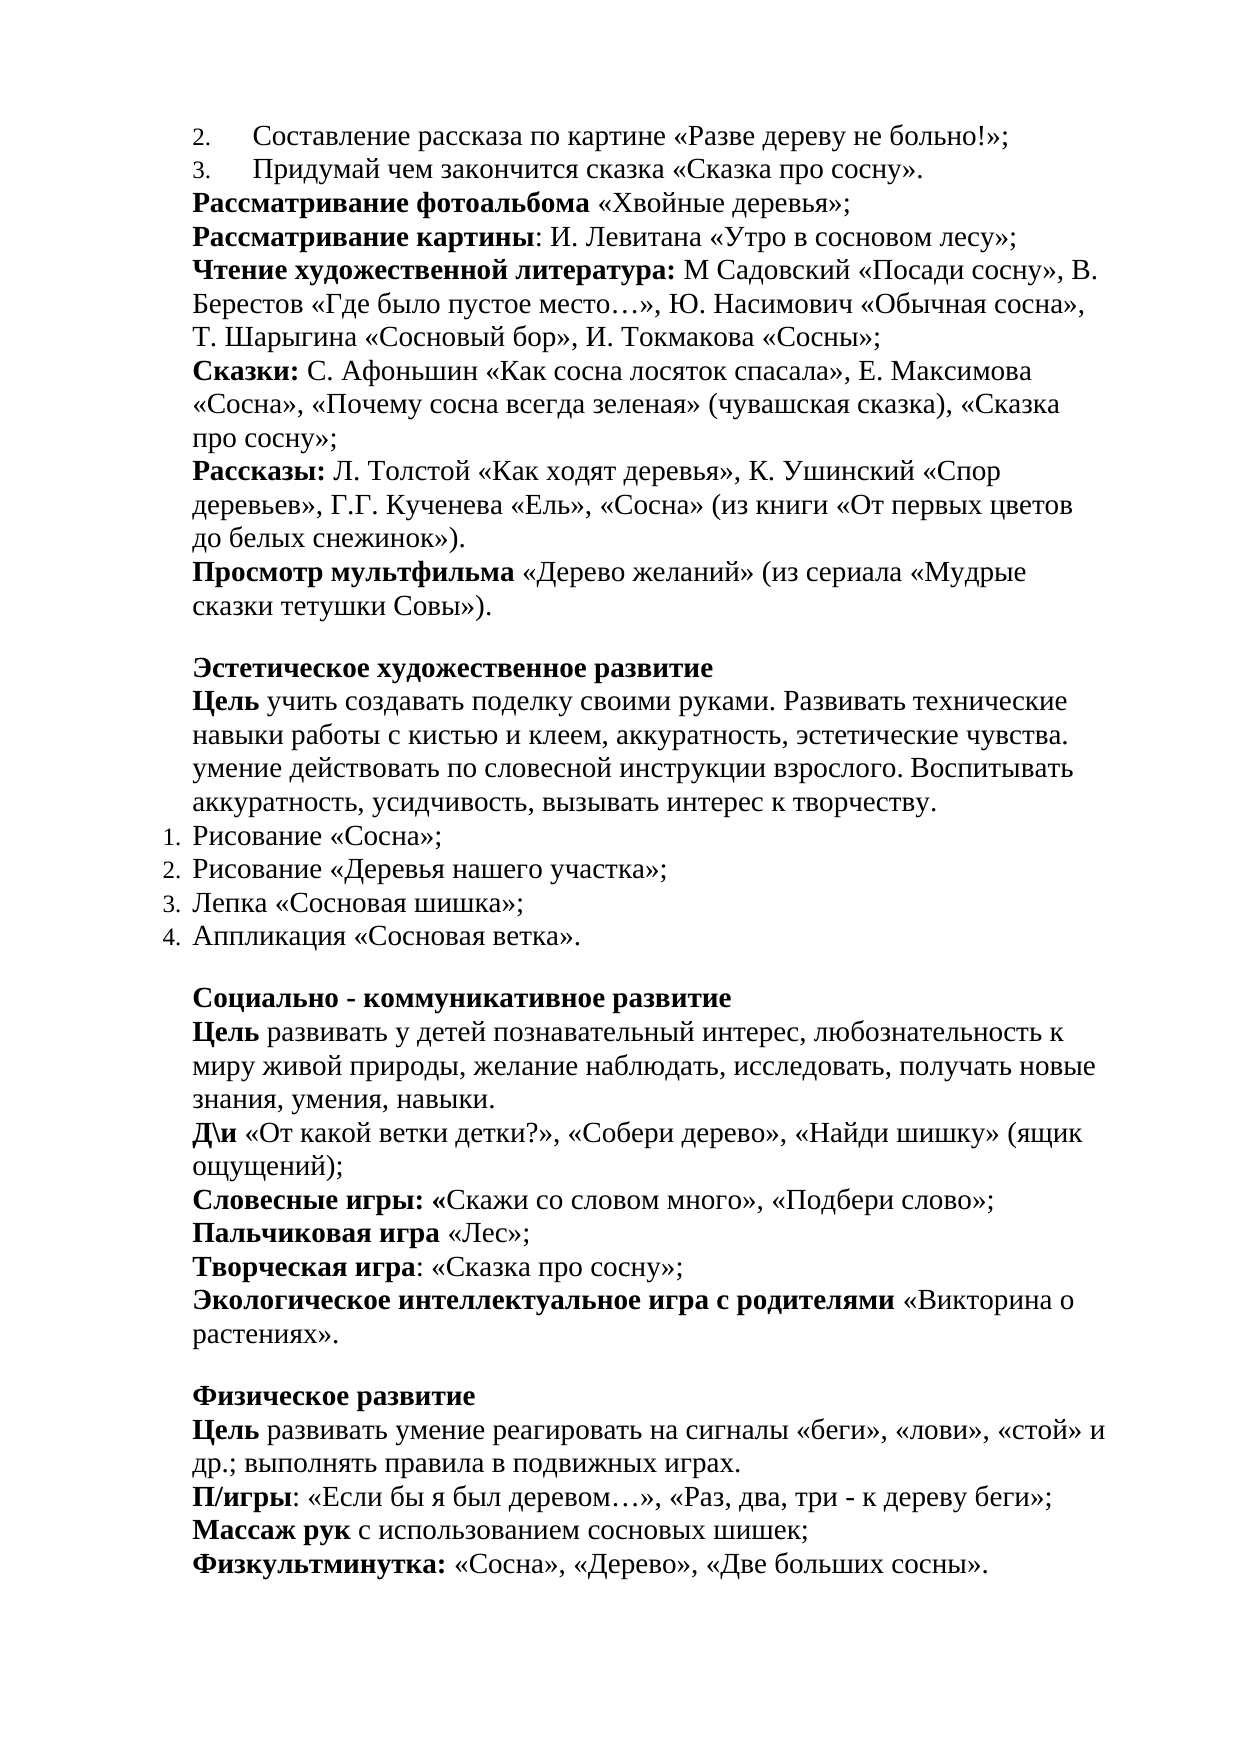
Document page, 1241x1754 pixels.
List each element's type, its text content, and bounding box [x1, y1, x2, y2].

text П/игры: «Если бы я был деревом…», «Раз, два, три - к дереву беги»; [192, 1479, 1107, 1512]
list Рисование «Сосна»; [162, 818, 1107, 851]
list Лепка «Сосновая шишка»; [162, 885, 1107, 918]
text Пальчиковая игра «Лес»; [192, 1215, 1107, 1249]
list Составление рассказа по картине «Разве дереву не больно!»; [192, 118, 1107, 152]
text Просмотр мультфильма «Дерево желаний» (из сериала «Мудрые сказки тетушки Совы»). [192, 554, 1107, 621]
list Рисование «Деревья нашего участка»; [162, 851, 1107, 885]
text Рассматривание фотоальбома «Хвойные деревья»; [192, 185, 1107, 219]
text Физкультминутка: «Сосна», «Дерево», «Две больших сосны». [192, 1546, 1107, 1579]
text Экологическое интеллектуальное игра с родителями «Викторина о растениях». [192, 1282, 1107, 1349]
text Д\и «От какой ветки детки?», «Собери дерево», «Найди шишку» (ящик ощущений); [192, 1115, 1107, 1182]
text Чтение художественной литература: М Садовский «Посади сосну», В. Берестов «Где было пустое место…», Ю. Насимович «Обычная сосна», Т. Шарыгина «Сосновый бор», И. Токмакова «Сосны»; [192, 252, 1107, 353]
text Цель развивать у детей познавательный интерес, любознательность к миру живой природы, желание наблюдать, исследовать, получать новые знания, умения, навыки. [192, 1014, 1107, 1115]
text Словесные игры: «Скажи со словом много», «Подбери слово»; [192, 1182, 1107, 1215]
text Эстетическое художественное развитие [192, 650, 1107, 683]
text Социально - коммуникативное развитие [192, 981, 1107, 1014]
list Аппликация «Сосновая ветка». [162, 918, 1107, 952]
list Придумай чем закончится сказка «Сказка про сосну». [192, 152, 1107, 185]
text Творческая игра: «Сказка про сосну»; [192, 1249, 1107, 1282]
text Цель учить создавать поделку своими руками. Развивать технические навыки работы с кистью и клеем, аккуратность, эстетические чувства. умение действовать по словесной инструкции взрослого. Воспитывать аккуратность, усидчивость, вызывать интерес к творчеству. [192, 683, 1107, 818]
text Физическое развитие [192, 1378, 1107, 1412]
text Рассказы: Л. Толстой «Как ходят деревья», К. Ушинский «Спор деревьев», Г.Г. Кученева «Ель», «Сосна» (из книги «От первых цветов до белых снежинок»). [192, 453, 1107, 554]
text Цель развивать умение реагировать на сигналы «беги», «лови», «стой» и др.; выполнять правила в подвижных играх. [192, 1412, 1107, 1479]
text Рассматривание картины: И. Левитана «Утро в сосновом лесу»; [192, 219, 1107, 252]
text Сказки: С. Афоньшин «Как сосна лосяток спасала», Е. Максимова «Сосна», «Почему сосна всегда зеленая» (чувашская сказка), «Сказка про сосну»; [192, 353, 1107, 453]
text Массаж рук с использованием сосновых шишек; [192, 1512, 1107, 1546]
